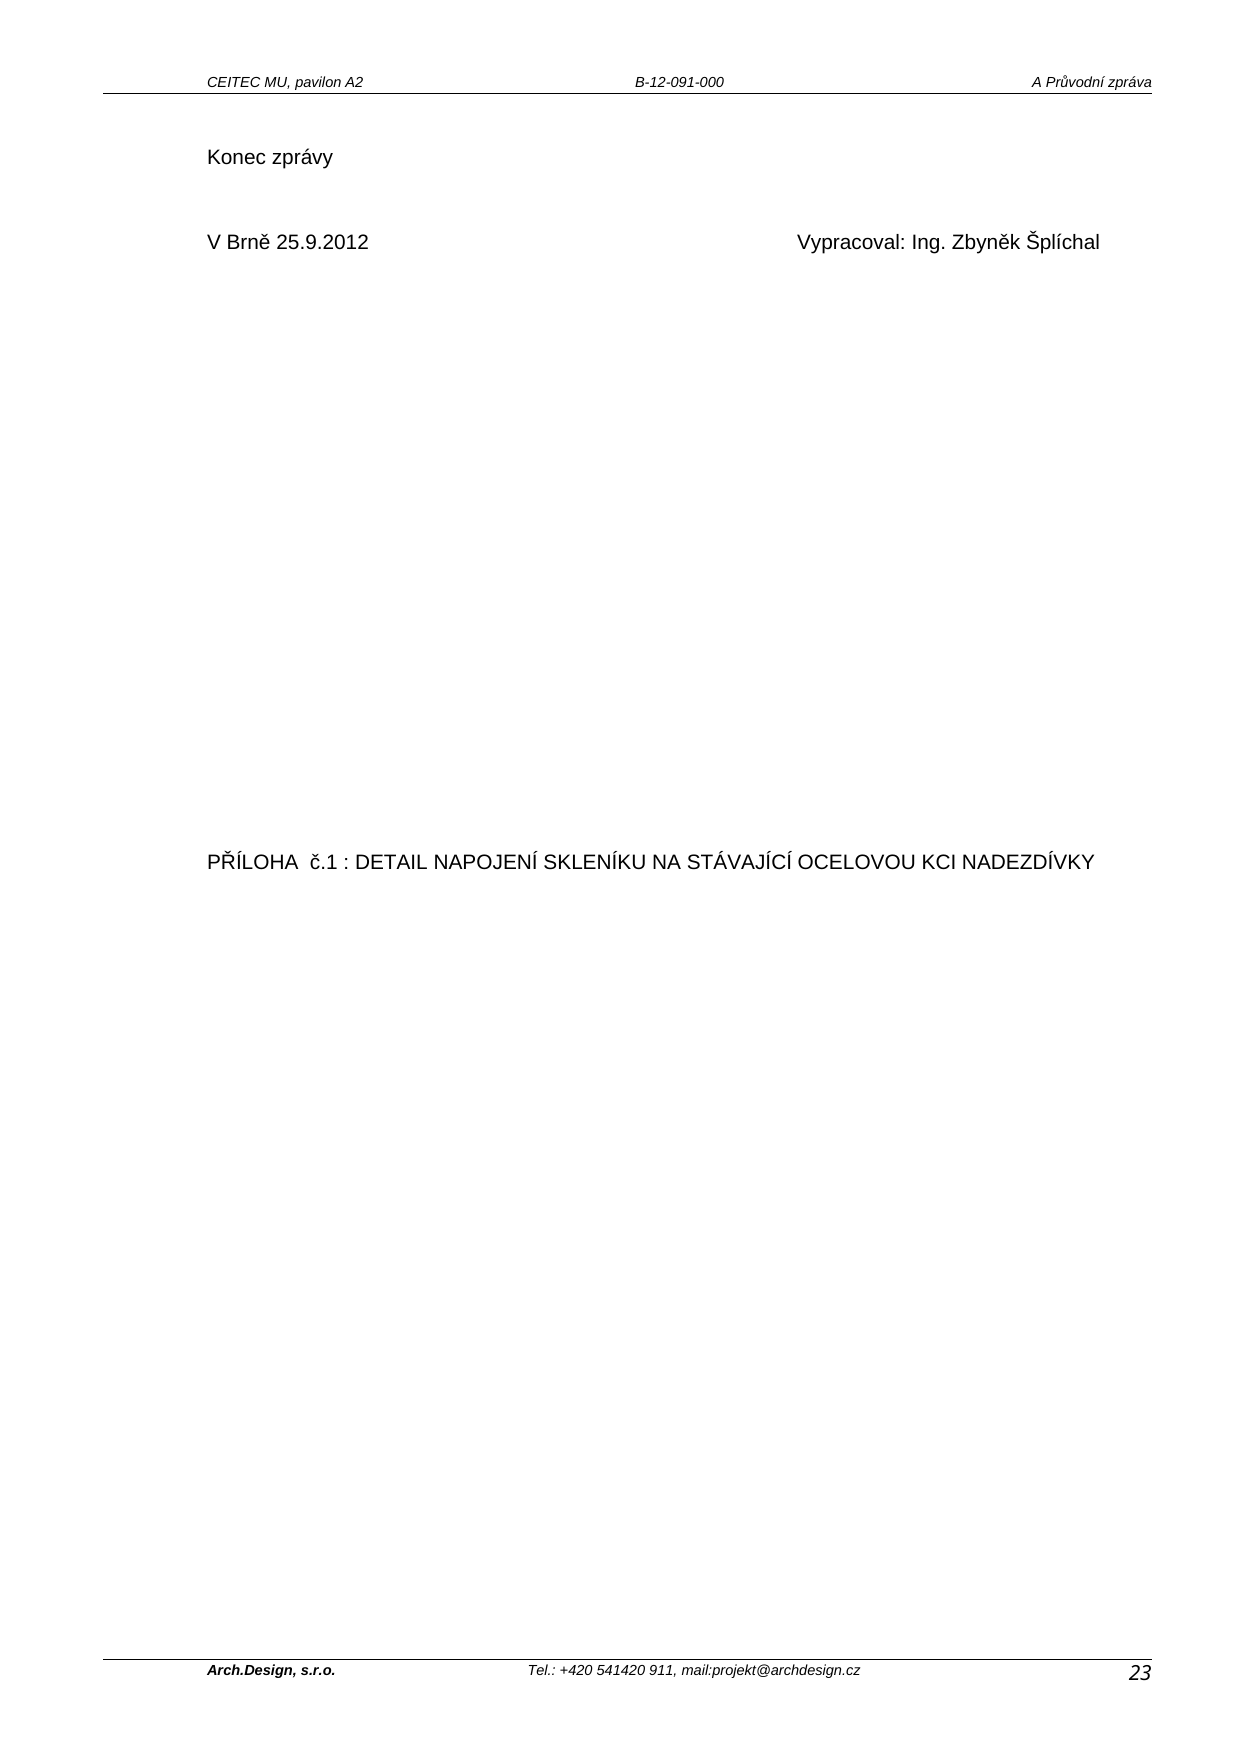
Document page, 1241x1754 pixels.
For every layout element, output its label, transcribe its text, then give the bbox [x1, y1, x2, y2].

text V Brně 25.9.2012 Vypracoval: Ing. Zbyněk Šplíchal [207, 230, 1152, 254]
text Konec zprávy [207, 145, 1152, 169]
text PŘÍLOHA č.1 : DETAIL NAPOJENÍ SKLENÍKU NA STÁVAJÍCÍ OCELOVOU KCI NADEZDÍVKY [207, 850, 1152, 874]
